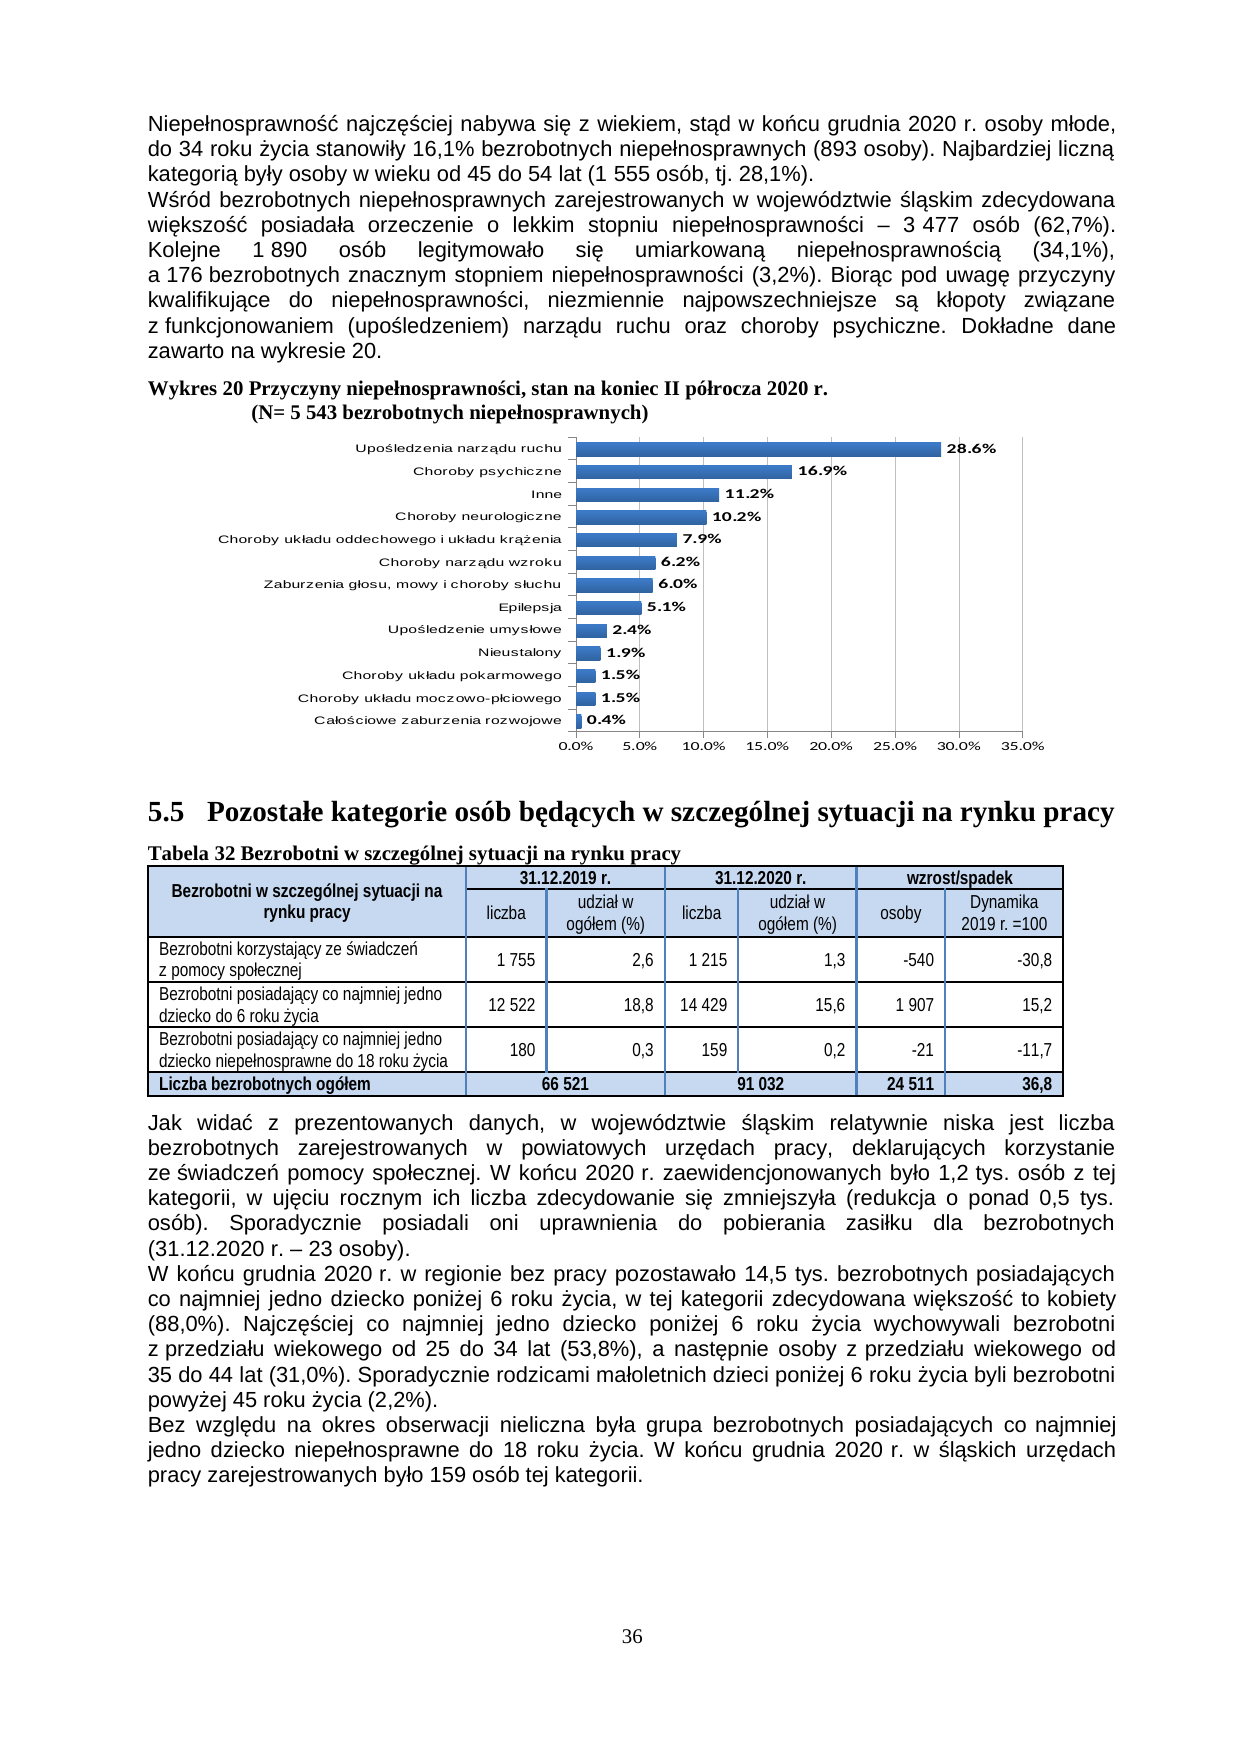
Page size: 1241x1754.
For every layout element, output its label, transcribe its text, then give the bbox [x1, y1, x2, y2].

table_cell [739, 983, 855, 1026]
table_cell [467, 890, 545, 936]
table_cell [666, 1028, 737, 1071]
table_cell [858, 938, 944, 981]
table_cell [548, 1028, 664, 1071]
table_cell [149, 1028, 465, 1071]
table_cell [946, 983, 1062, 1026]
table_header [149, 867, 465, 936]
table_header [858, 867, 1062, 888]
text (N= 5 543 bezrobotnych niepełnosprawnych) [164, 399, 1116, 424]
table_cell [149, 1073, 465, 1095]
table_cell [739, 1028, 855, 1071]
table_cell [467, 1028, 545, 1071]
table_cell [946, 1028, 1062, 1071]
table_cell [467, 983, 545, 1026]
text Bez względu na okres obserwacji nieliczna była grupa bezrobotnych posiadających co najmniej jedno dziecko niepełnosprawne do 18 roku życia. W końcu grudnia 2020 r. w śląskich urzędach pracy zarejestrowanych było 159 osób tej kategorii. [148, 1412, 1116, 1488]
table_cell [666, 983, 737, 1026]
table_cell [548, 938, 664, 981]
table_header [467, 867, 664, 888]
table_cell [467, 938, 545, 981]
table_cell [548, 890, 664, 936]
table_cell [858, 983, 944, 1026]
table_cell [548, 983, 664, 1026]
text Tabela 32 Bezrobotni w szczególnej sytuacji na rynku pracy [148, 841, 1116, 865]
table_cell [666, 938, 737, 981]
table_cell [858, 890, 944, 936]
subtitle Pozostałe kategorie osób będących w szczególnej sytuacji na rynku pracy [148, 794, 1116, 828]
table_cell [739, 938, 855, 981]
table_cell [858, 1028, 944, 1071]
text Jak widać z prezentowanych danych, w województwie śląskim relatywnie niska jest liczba bezrobotnych zarejestrowanych w powiatowych urzędach pracy, deklarujących korzystanie ze świadczeń pomocy społecznej. W końcu 2020 r. zaewidencjonowanych było 1,2 tys. osób z tej kategorii, w ujęciu rocznym ich liczba zdecydowanie się zmniejszyła (redukcja o ponad 0,5 tys. osób). Sporadycznie posiadali oni uprawnienia do pobierania zasiłku dla bezrobotnych (31.12.2020 r. – 23 osoby). [148, 1109, 1116, 1261]
text W końcu grudnia 2020 r. w regionie bez pracy pozostawało 14,5 tys. bezrobotnych posiadających co najmniej jedno dziecko poniżej 6 roku życia, w tej kategorii zdecydowana większość to kobiety (88,0%). Najczęściej co najmniej jedno dziecko poniżej 6 roku życia wychowywali bezrobotni z przedziału wiekowego od 25 do 34 lat (53,8%), a następnie osoby z przedziału wiekowego od 35 do 44 lat (31,0%). Sporadycznie rodzicami małoletnich dzieci poniżej 6 roku życia byli bezrobotni powyżej 45 roku życia (2,2%). [148, 1261, 1116, 1412]
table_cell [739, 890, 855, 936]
text Niepełnosprawność najczęściej nabywa się z wiekiem, stąd w końcu grudnia 2020 r. osoby młode, do 34 roku życia stanowiły 16,1% bezrobotnych niepełnosprawnych (893 osoby). Najbardziej liczną kategorią były osoby w wieku od 45 do 54 lat (1 555 osób, tj. 28,1%). [148, 111, 1116, 187]
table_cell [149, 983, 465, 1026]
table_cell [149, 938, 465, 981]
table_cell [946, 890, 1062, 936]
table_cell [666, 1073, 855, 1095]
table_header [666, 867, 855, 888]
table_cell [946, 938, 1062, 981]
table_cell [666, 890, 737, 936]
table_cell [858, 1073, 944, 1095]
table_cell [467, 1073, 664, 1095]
text Wśród bezrobotnych niepełnosprawnych zarejestrowanych w województwie śląskim zdecydowana większość posiadała orzeczenie o lekkim stopniu niepełnosprawności – 3 477 osób (62,7%). Kolejne 1 890 osób legitymowało się umiarkowaną niepełnosprawnością (34,1%), a 176 bezrobotnych znacznym stopniem niepełnosprawności (3,2%). Biorąc pod uwagę przyczyny kwalifikujące do niepełnosprawności, niezmiennie najpowszechniejsze są kłopoty związane z funkcjonowaniem (upośledzeniem) narządu ruchu oraz choroby psychiczne. Dokładne dane zawarto na wykresie 20. [148, 187, 1116, 363]
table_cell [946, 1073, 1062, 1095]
